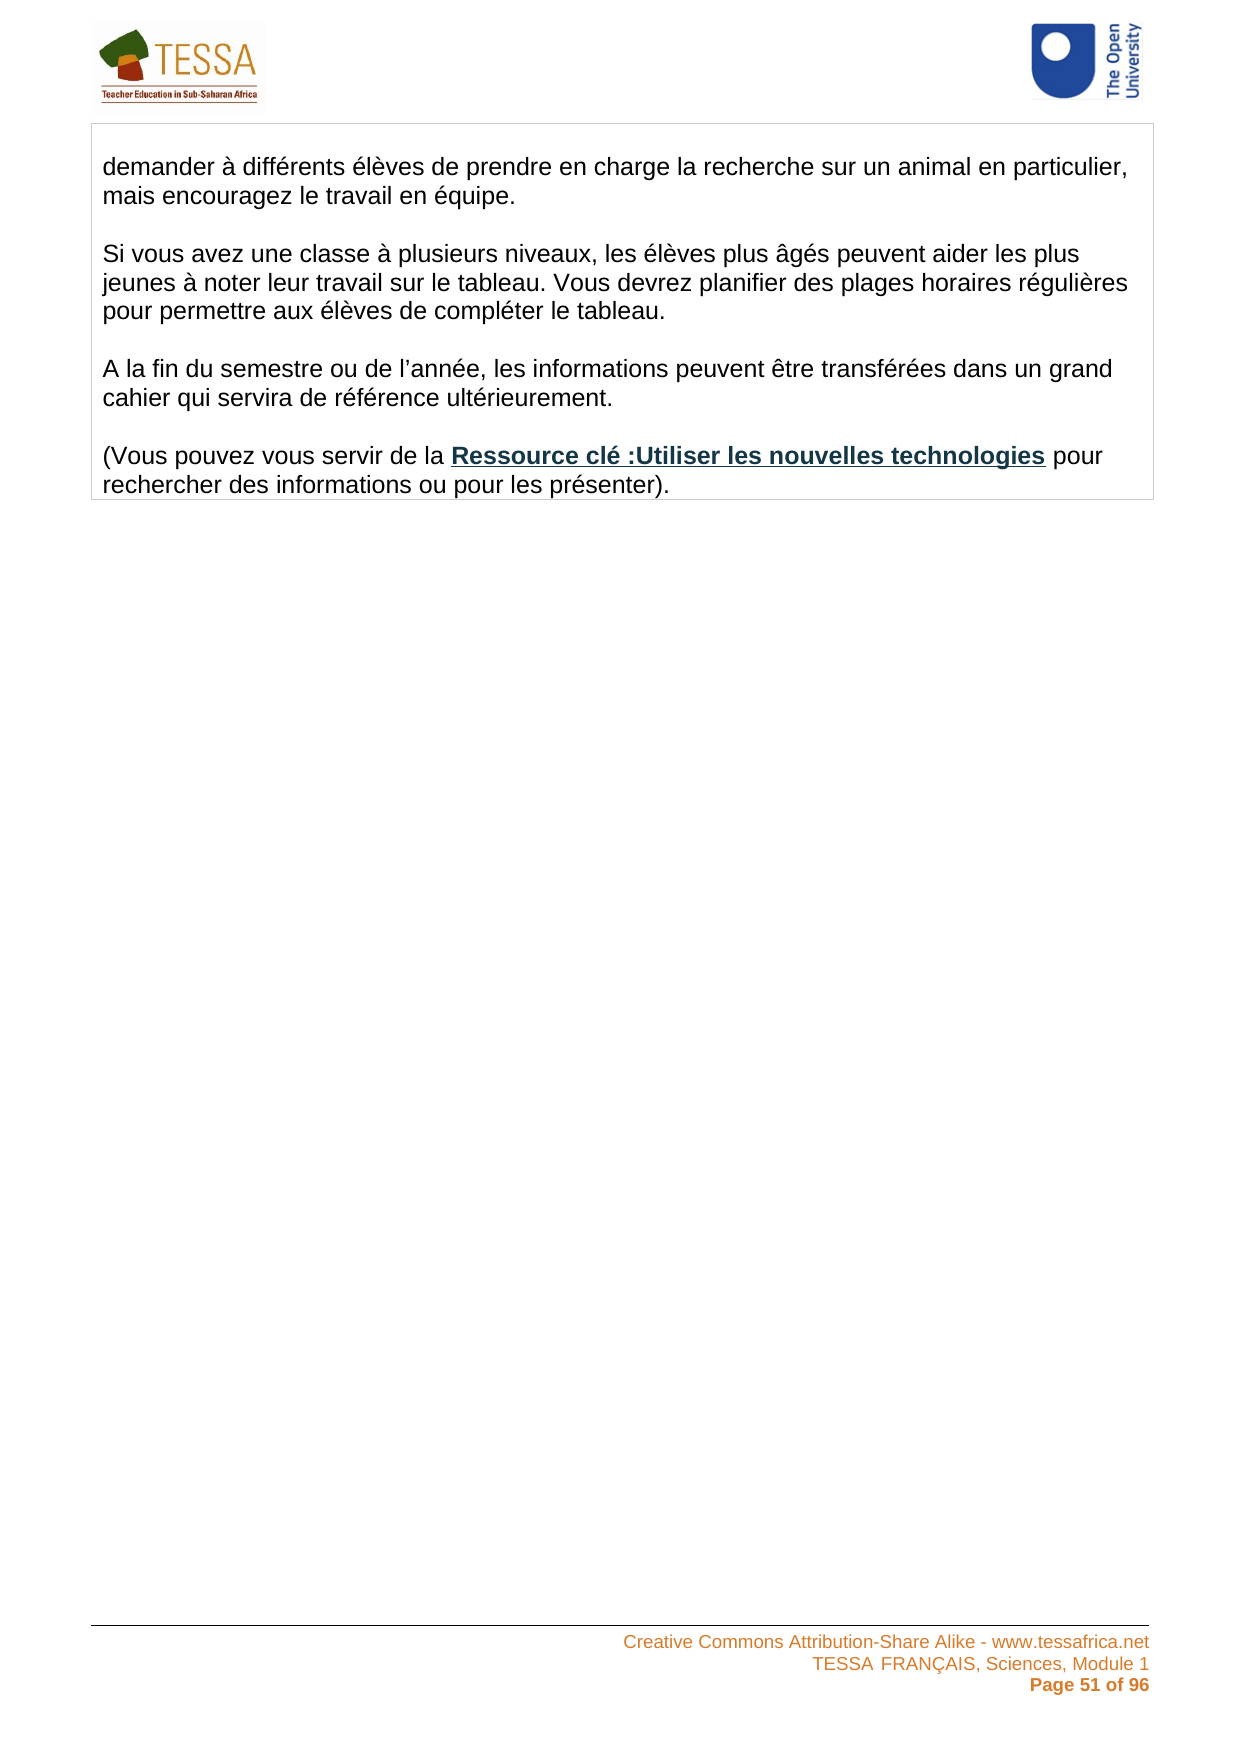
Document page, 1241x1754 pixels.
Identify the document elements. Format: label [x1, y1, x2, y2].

picture [1031, 22, 1144, 101]
picture [91, 22, 266, 114]
table_cell [92, 124, 1153, 498]
